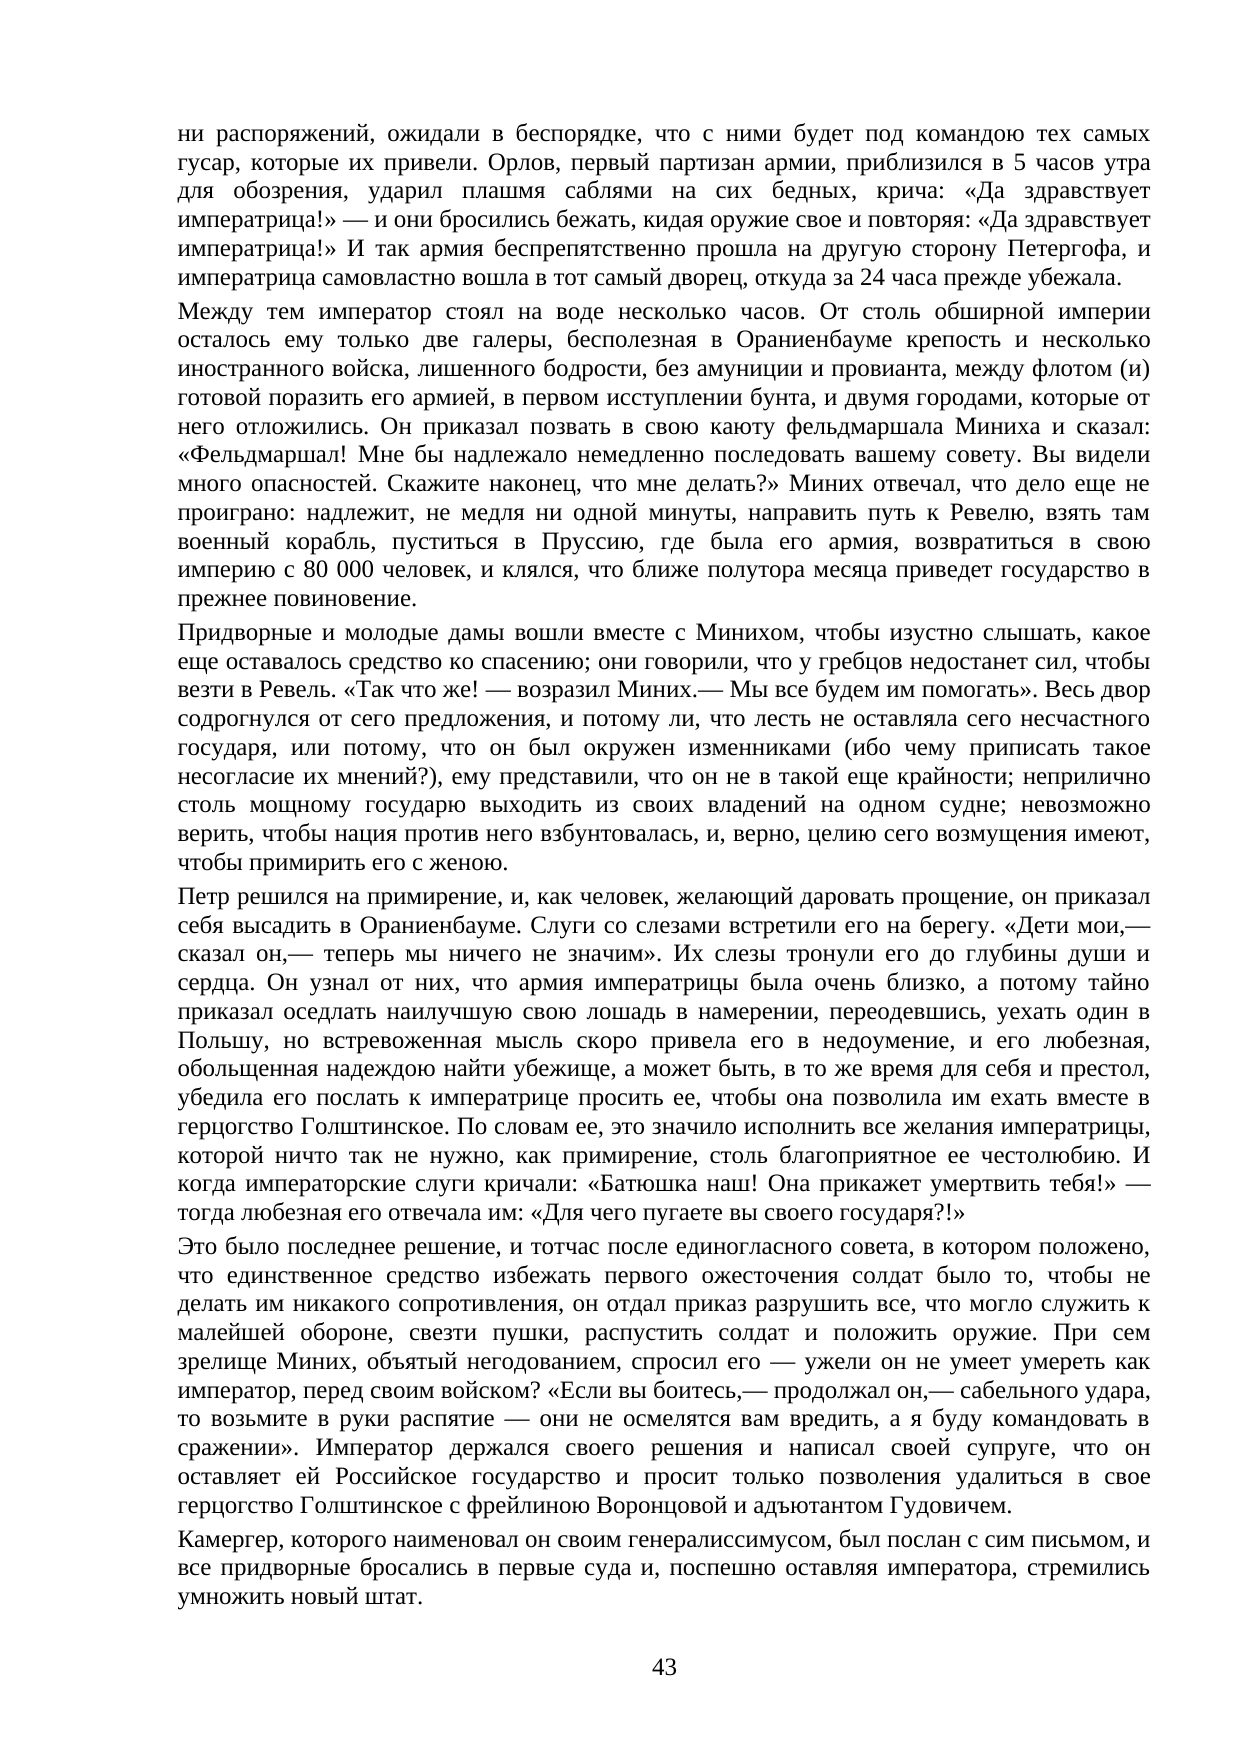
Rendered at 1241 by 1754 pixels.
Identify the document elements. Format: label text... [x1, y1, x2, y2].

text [177, 118, 1152, 291]
text Камергер, которого наименовал он своим генералиссимусом, был послан с сим письмом, и все придворные бросались в первые суда и, поспешно оставляя императора, стремились умножить новый штат. [177, 1524, 1152, 1610]
text Придворные и молодые дамы вошли вместе с Минихом, чтобы изустно слышать, какое еще оставалось средство ко спасению; они говорили, что у гребцов недостанет сил, чтобы везти в Ревель. «Так что же! — возразил Миних.— Мы все будем им помогать». Весь двор содрогнулся от сего предложения, и потому ли, что лесть не оставляла сего несчастного государя, или потому, что он был окружен изменниками (ибо чему приписать такое несогласие их мнений?), ему представили, что он не в такой еще крайности; неприлично столь мощному государю выходить из своих владений на одном судне; невозможно верить, чтобы нация против него взбунтовалась, и, верно, целию сего возмущения имеют, чтобы примирить его с женою. [177, 617, 1152, 876]
text Это было последнее решение, и тотчас после единогласного совета, в котором положено, что единственное средство избежать первого ожесточения солдат было то, чтобы не делать им никакого сопротивления, он отдал приказ разрушить все, что могло служить к малейшей обороне, свезти пушки, распустить солдат и положить оружие. При сем зрелище Миних, объятый негодованием, спросил его — ужели он не умеет умереть как император, перед своим войском? «Если вы боитесь,— продолжал он,— сабельного удара, то возьмите в руки распятие — они не осмелятся вам вредить, а я буду командовать в сражении». Император держался своего решения и написал своей супруге, что он оставляет ей Российское государство и просит только позволения удалиться в свое герцогство Голштинское с фрейлиною Воронцовой и адъютантом Гудовичем. [177, 1231, 1152, 1518]
text Петр решился на примирение, и, как человек, желающий даровать прощение, он приказал себя высадить в Ораниенбауме. Слуги со слезами встретили его на берегу. «Дети мои,— сказал он,— теперь мы ничего не значим». Их слезы тронули его до глубины души и сердца. Он узнал от них, что армия императрицы была очень близко, а потому тайно приказал оседлать наилучшую свою лошадь в намерении, переодевшись, уехать один в Польшу, но встревоженная мысль скоро привела его в недоумение, и его любезная, обольщенная надеждою найти убежище, а может быть, в то же время для себя и престол, убедила его послать к императрице просить ее, чтобы она позволила им ехать вместе в герцогство Голштинское. По словам ее, это значило исполнить все желания императрицы, которой ничто так не нужно, как примирение, столь благоприятное ее честолюбию. И когда императорские слуги кричали: «Батюшка наш! Она прикажет умертвить тебя!» — тогда любезная его отвечала им: «Для чего пугаете вы своего государя?!» [177, 881, 1152, 1226]
text Между тем император стоял на воде несколько часов. От столь обширной империи осталось ему только две галеры, бесполезная в Ораниенбауме крепость и несколько иностранного войска, лишенного бодрости, без амуниции и провианта, между флотом (и) готовой поразить его армией, в первом исступлении бунта, и двумя городами, которые от него отложились. Он приказал позвать в свою каюту фельдмаршала Миниха и сказал: «Фельдмаршал! Мне бы надлежало немедленно последовать вашему совету. Вы видели много опасностей. Скажите наконец, что мне делать?» Миних отвечал, что дело еще не проиграно: надлежит, не медля ни одной минуты, направить путь к Ревелю, взять там военный корабль, пуститься в Пруссию, где была его армия, возвратиться в свою империю с 80 000 человек, и клялся, что ближе полутора месяца приведет государство в прежнее повиновение. [177, 296, 1152, 612]
